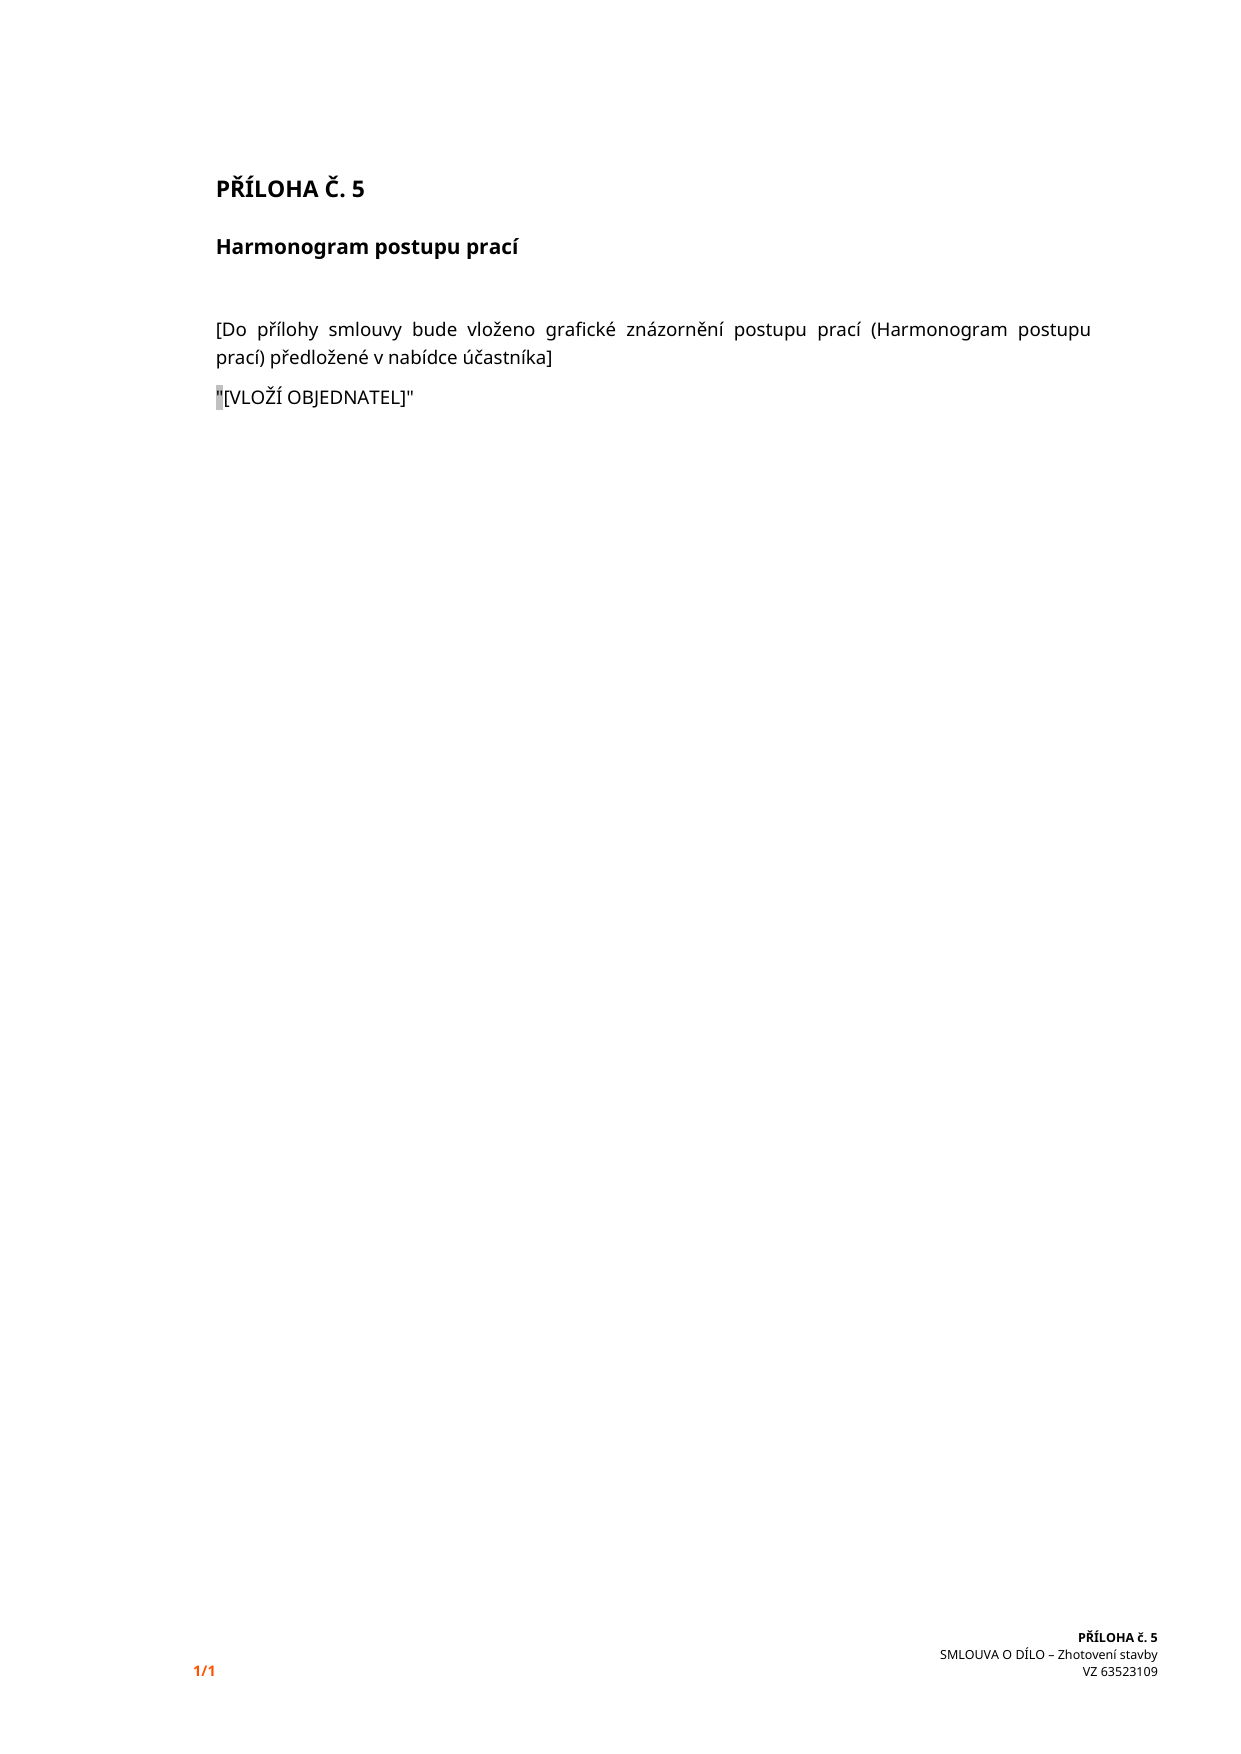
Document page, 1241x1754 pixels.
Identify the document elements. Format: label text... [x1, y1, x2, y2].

text [Do přílohy smlouvy bude vloženo grafické znázornění postupu prací (Harmonogram postupu prací) předložené v nabídce účastníka] [216, 316, 1093, 370]
text Harmonogram postupu prací [216, 232, 1093, 260]
text Příloha č. 5 [216, 172, 1093, 204]
